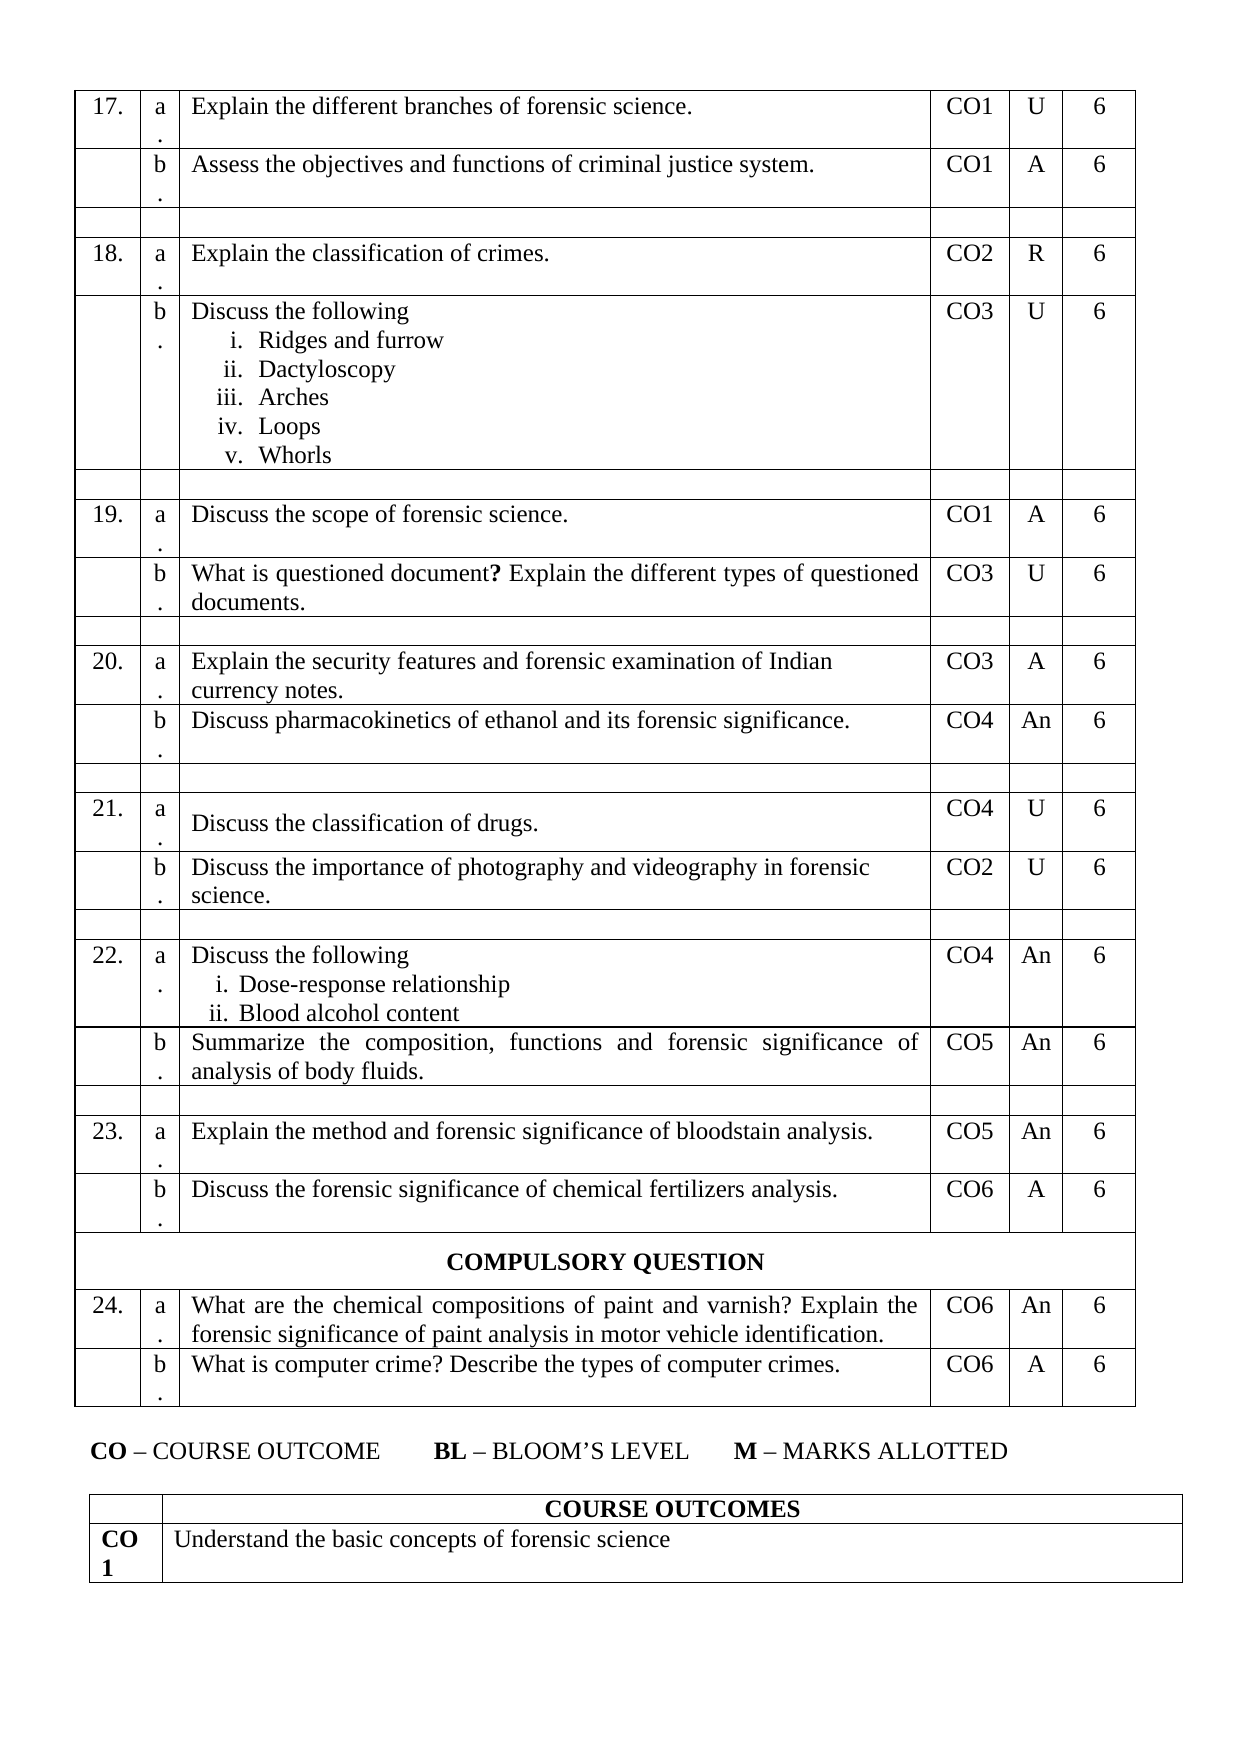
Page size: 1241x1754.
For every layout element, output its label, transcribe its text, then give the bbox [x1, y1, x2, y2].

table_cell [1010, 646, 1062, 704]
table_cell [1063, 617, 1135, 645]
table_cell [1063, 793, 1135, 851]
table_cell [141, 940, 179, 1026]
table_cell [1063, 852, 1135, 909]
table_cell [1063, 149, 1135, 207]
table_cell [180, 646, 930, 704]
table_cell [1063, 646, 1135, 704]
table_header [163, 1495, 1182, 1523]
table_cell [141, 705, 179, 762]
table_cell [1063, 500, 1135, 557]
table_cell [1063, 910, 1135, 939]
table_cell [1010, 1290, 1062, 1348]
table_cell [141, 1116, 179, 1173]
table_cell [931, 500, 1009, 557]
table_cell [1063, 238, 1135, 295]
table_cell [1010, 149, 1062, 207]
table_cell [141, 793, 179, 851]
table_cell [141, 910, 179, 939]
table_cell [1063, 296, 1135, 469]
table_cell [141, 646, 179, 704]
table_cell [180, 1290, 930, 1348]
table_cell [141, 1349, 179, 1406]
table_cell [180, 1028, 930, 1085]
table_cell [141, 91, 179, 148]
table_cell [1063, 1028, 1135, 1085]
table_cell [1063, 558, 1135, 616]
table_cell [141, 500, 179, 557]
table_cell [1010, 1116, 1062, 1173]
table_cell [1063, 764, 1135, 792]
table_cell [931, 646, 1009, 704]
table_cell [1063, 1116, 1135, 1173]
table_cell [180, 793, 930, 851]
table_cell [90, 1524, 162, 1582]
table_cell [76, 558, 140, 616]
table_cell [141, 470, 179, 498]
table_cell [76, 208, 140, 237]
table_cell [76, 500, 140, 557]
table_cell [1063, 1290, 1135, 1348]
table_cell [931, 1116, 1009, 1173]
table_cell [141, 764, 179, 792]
text CO – COURSE OUTCOME BL – BLOOM’S LEVEL M – MARKS ALLOTTED [90, 1436, 1150, 1465]
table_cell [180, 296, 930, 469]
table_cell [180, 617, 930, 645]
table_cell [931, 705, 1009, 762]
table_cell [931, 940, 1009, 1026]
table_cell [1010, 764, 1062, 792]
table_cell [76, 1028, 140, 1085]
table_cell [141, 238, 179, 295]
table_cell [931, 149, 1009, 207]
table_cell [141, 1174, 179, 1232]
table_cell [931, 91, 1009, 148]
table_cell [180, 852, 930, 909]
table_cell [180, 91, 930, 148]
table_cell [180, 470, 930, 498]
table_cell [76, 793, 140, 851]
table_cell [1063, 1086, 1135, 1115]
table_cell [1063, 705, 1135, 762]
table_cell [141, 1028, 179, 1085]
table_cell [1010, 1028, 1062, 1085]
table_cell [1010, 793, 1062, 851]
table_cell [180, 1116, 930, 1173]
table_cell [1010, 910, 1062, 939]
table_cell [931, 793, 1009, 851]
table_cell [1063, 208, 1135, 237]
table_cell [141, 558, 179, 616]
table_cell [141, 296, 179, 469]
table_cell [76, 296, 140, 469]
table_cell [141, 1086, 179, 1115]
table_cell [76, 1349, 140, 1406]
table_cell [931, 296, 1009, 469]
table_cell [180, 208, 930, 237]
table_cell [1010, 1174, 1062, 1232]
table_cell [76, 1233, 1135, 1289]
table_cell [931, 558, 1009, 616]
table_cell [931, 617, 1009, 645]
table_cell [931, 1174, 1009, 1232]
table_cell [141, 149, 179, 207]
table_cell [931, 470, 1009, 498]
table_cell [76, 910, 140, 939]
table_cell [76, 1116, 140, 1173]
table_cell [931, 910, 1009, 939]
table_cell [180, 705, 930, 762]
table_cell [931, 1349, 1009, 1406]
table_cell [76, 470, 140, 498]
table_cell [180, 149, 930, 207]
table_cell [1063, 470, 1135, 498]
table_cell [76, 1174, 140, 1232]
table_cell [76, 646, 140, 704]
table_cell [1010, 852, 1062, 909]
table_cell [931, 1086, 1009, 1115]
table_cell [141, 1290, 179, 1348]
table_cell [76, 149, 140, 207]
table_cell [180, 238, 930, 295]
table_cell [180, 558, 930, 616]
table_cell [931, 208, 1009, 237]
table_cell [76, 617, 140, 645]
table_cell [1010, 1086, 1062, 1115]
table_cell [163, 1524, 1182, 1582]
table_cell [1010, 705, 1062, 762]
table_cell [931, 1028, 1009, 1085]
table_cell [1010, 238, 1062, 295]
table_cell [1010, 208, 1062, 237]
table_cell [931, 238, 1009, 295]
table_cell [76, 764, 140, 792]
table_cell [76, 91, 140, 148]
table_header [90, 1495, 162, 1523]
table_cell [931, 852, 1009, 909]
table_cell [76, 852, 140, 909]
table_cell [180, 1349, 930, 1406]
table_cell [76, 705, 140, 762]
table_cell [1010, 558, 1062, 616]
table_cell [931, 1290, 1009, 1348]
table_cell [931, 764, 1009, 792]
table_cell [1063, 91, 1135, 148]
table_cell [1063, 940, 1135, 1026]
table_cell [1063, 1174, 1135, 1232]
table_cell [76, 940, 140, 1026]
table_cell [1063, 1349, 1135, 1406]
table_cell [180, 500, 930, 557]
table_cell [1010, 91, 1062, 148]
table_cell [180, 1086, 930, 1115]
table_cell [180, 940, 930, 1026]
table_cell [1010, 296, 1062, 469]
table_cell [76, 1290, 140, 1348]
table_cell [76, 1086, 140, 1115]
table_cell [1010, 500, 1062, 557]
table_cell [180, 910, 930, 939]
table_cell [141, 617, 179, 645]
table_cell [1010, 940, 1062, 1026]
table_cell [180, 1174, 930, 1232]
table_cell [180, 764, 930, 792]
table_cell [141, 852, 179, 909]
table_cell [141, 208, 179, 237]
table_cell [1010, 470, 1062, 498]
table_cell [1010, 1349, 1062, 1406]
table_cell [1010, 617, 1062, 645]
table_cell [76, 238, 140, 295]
